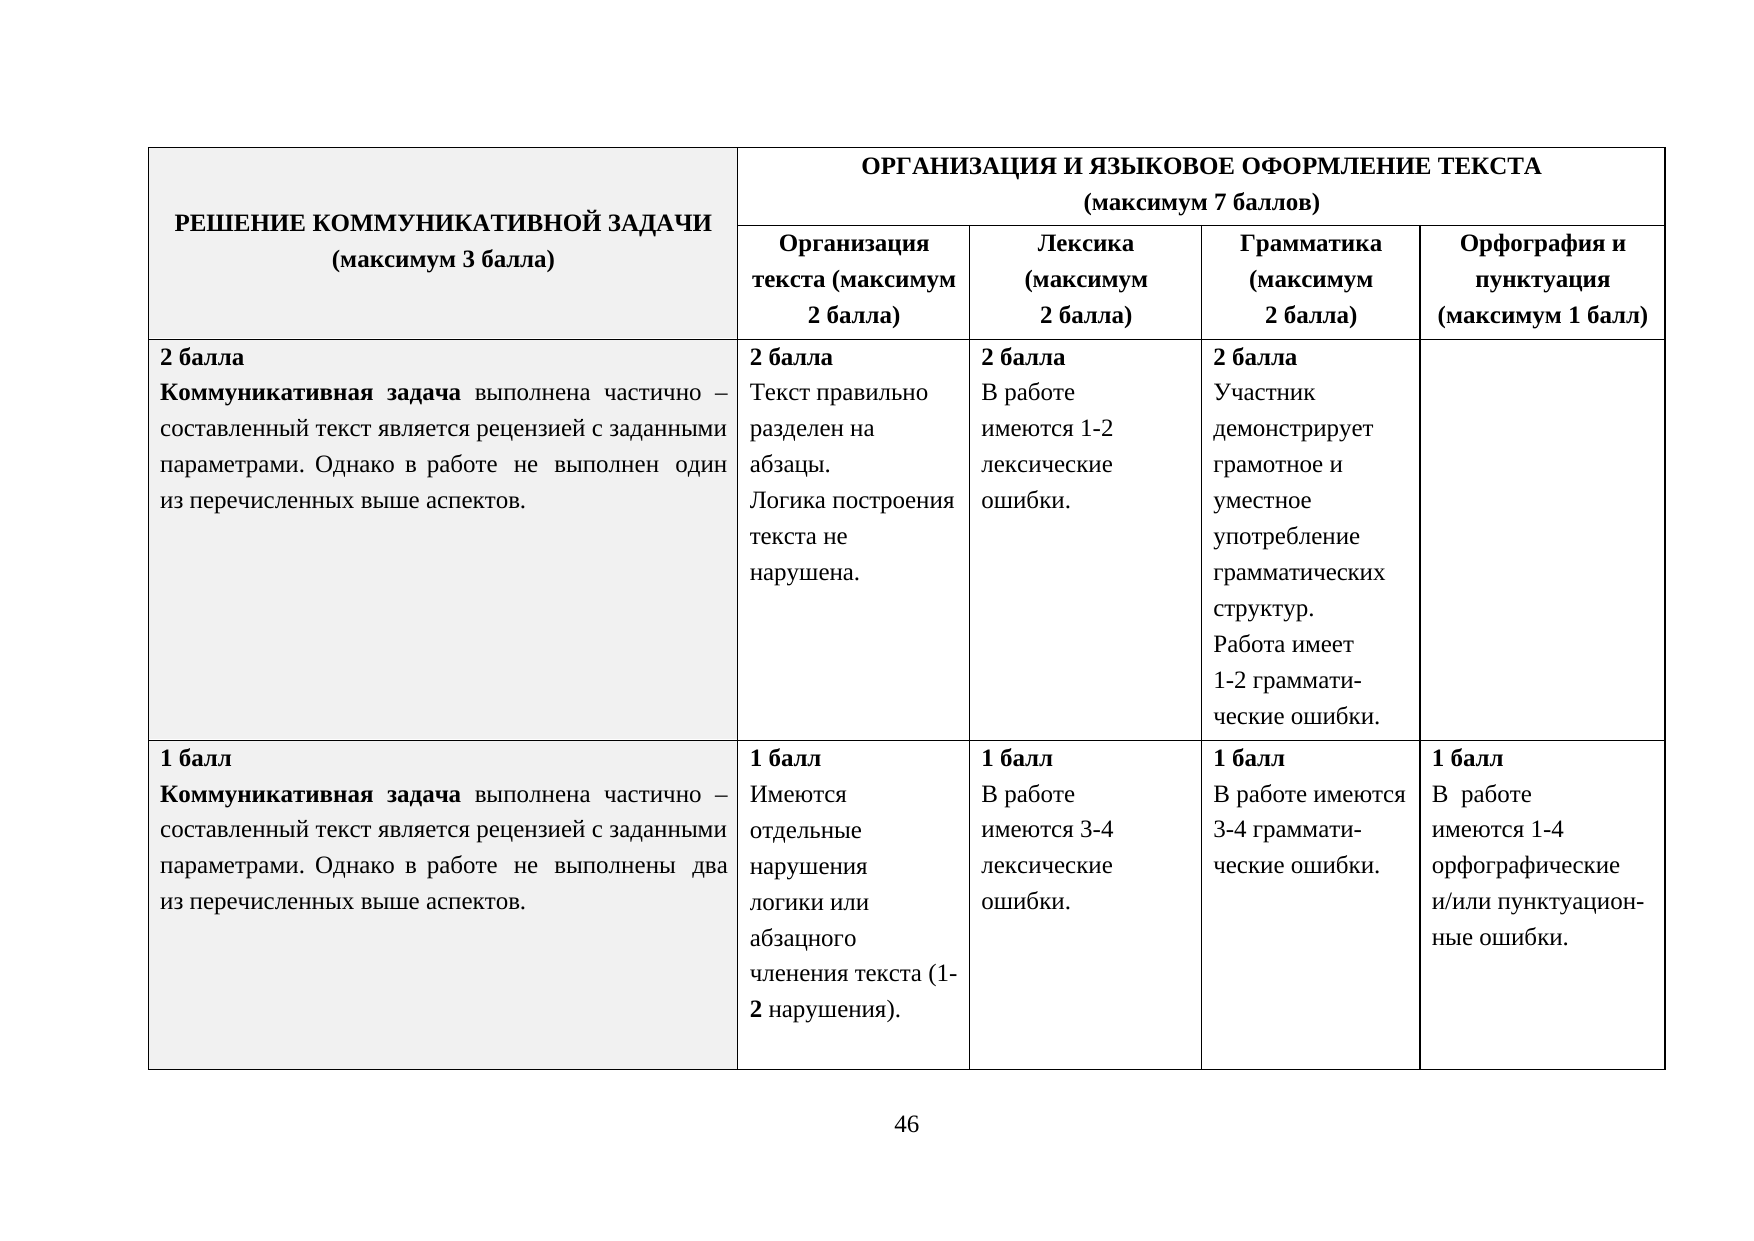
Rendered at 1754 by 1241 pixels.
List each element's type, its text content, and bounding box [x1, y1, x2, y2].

table_cell 1 балл В работе имеются 1-4 орфографические и/или пунктуацион- ные ошибки. [1421, 741, 1664, 1069]
table_cell 2 балла В работе имеются 1-2 лексические ошибки. [970, 340, 1201, 739]
table_header ОРГАНИЗАЦИЯ И ЯЗЫКОВОЕ ОФОРМЛЕНИЕ ТЕКСТА (максимум 7 баллов) [738, 148, 1664, 225]
table_header РЕШЕНИЕ КОММУНИКАТИВНОЙ ЗАДАЧИ (максимум 3 балла) [149, 148, 737, 338]
table_cell 1 балл В работе имеются 3-4 граммати- ческие ошибки. [1202, 741, 1419, 1069]
table_cell 2 балла Участник демонстрирует грамотное и уместное употребление грамматических структур. Работа имеет 1-2 граммати- ческие ошибки. [1202, 340, 1419, 739]
table_cell Лексика (максимум 2 балла) [970, 226, 1201, 338]
table_cell 2 балла Текст правильно разделен на абзацы. Логика построения текста не нарушена. [738, 340, 969, 739]
table_cell 1 балл Коммуникативная задача выполнена частично – составленный текст является рецензией с заданными параметрами. Однако в работе не выполнены два из перечисленных выше аспектов. [149, 741, 737, 1069]
table_cell Грамматика (максимум 2 балла) [1202, 226, 1419, 338]
table_cell Организация текста (максимум 2 балла) [738, 226, 969, 338]
table_cell балл Имеются отдельные нарушения логики или абзацного членения текста (1- нарушения). [738, 741, 969, 1069]
table_cell 1 балл В работе имеются 3-4 лексические ошибки. [970, 741, 1201, 1069]
table_cell [1421, 340, 1664, 739]
table_cell Орфография и пунктуация (максимум 1 балл) [1421, 226, 1664, 338]
table_cell 2 балла Коммуникативная задача выполнена частично – составленный текст является рецензией с заданными параметрами. Однако в работе не выполнен один из перечисленных выше аспектов. [149, 340, 737, 739]
